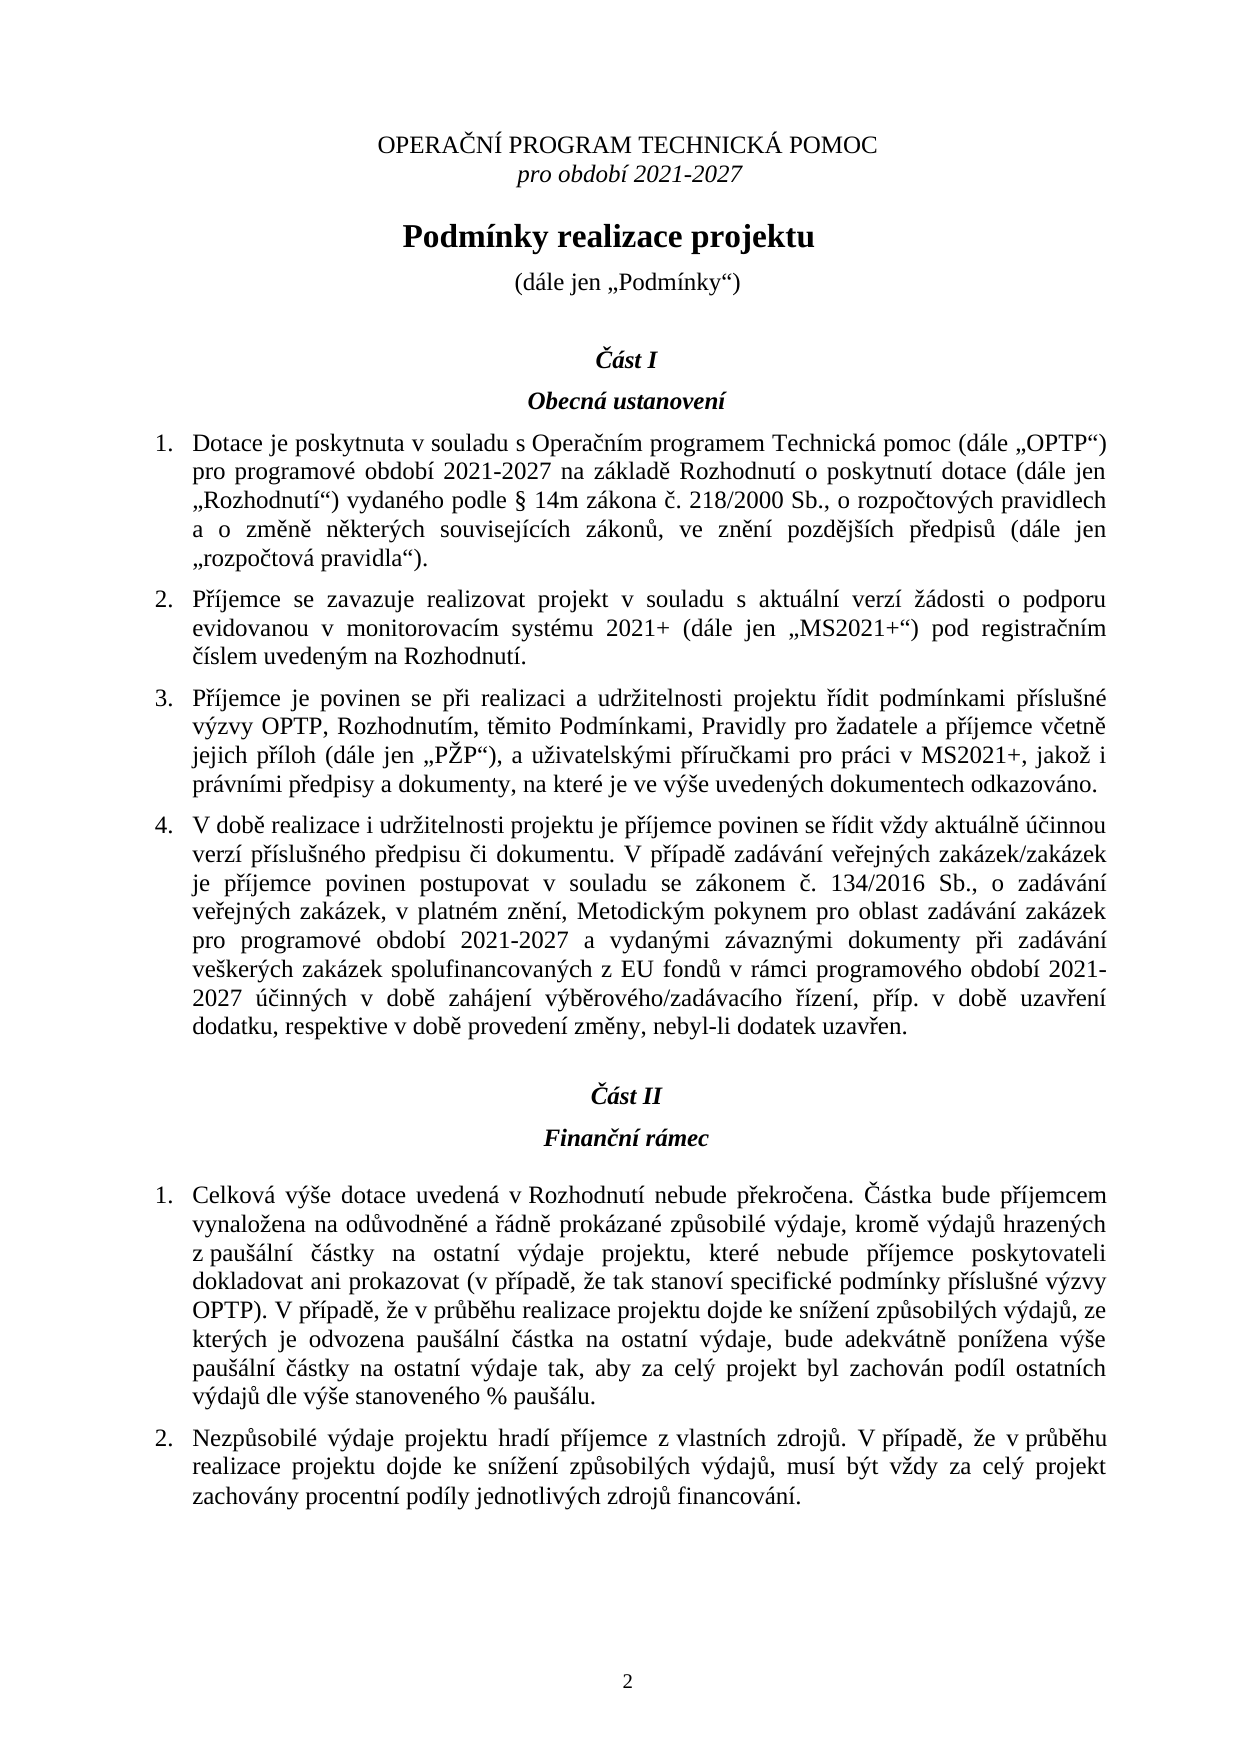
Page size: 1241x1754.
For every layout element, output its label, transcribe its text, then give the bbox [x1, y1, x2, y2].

subtitle Část I [148, 345, 1107, 374]
list Příjemce se zavazuje realizovat projekt v souladu s aktuální verzí žádosti o podporu evidovanou v monitorovacím systému 2021+ (dále jen „MS2021+“) pod registračním číslem uvedeným na Rozhodnutí. [154, 584, 1107, 670]
list Příjemce je povinen se při realizaci a udržitelnosti projektu řídit podmínkami příslušné výzvy OPTP, Rozhodnutím, těmito Podmínkami, Pravidly pro žadatele a příjemce včetně jejich příloh (dále jen „PŽP“), a uživatelskými příručkami pro práci v MS2021+, jakož i právními předpisy a dokumenty, na které je ve výše uvedených dokumentech odkazováno. [154, 683, 1107, 798]
text (dále jen „Podmínky“) [148, 267, 1107, 296]
text OPERAČNÍ PROGRAM TECHNICKÁ POMOC [148, 130, 1107, 159]
list Nezpůsobilé výdaje projektu hradí příjemce z vlastních zdrojů. V případě, že v průběhu realizace projektu dojde ke snížení způsobilých výdajů, musí být vždy za celý projekt zachovány procentní podíly jednotlivých zdrojů financování. [154, 1423, 1107, 1511]
text Podmínky realizace projektu [110, 216, 1107, 255]
list Dotace je poskytnuta v souladu s Operačním programem Technická pomoc (dále „OPTP“) pro programové období 2021-2027 na základě Rozhodnutí o poskytnutí dotace (dále jen „Rozhodnutí“) vydaného podle § 14m zákona č. 218/2000 Sb., o rozpočtových pravidlech a o změně některých souvisejících zákonů, ve znění pozdějších předpisů (dále jen „rozpočtová pravidla“). [154, 428, 1107, 571]
list Celková výše dotace uvedená v Rozhodnutí nebude překročena. Částka bude příjemcem vynaložena na odůvodněné a řádně prokázané způsobilé výdaje, kromě výdajů hrazených z paušální částky na ostatní výdaje projektu, které nebude příjemce poskytovateli dokladovat ani prokazovat (v případě, že tak stanoví specifické podmínky příslušné výzvy OPTP). V případě, že v průběhu realizace projektu dojde ke snížení způsobilých výdajů, ze kterých je odvozena paušální částka na ostatní výdaje, bude adekvátně ponížena výše paušální částky na ostatní výdaje tak, aby za celý projekt byl zachován podíl ostatních výdajů dle výše stanoveného % paušálu. [154, 1180, 1107, 1410]
list V době realizace i udržitelnosti projektu je příjemce povinen se řídit vždy aktuálně účinnou verzí příslušného předpisu či dokumentu. V případě zadávání veřejných zakázek/zakázek je příjemce povinen postupovat v souladu se zákonem č. 134/2016 Sb., o zadávání veřejných zakázek, v platném znění, Metodickým pokynem pro oblast zadávání zakázek pro programové období 2021-2027 a vydanými závaznými dokumenty při zadávání veškerých zakázek spolufinancovaných z EU fondů v rámci programového období 2021-2027 účinných v době zahájení výběrového/zadávacího řízení, příp. v době uzavření dodatku, respektive v době provedení změny, nebyl-li dodatek uzavřen. [154, 810, 1107, 1040]
subtitle Obecná ustanovení [148, 386, 1107, 415]
text pro období 2021-2027 [148, 159, 1107, 188]
text Finanční rámec [148, 1123, 1107, 1151]
subtitle Část II [148, 1081, 1107, 1110]
